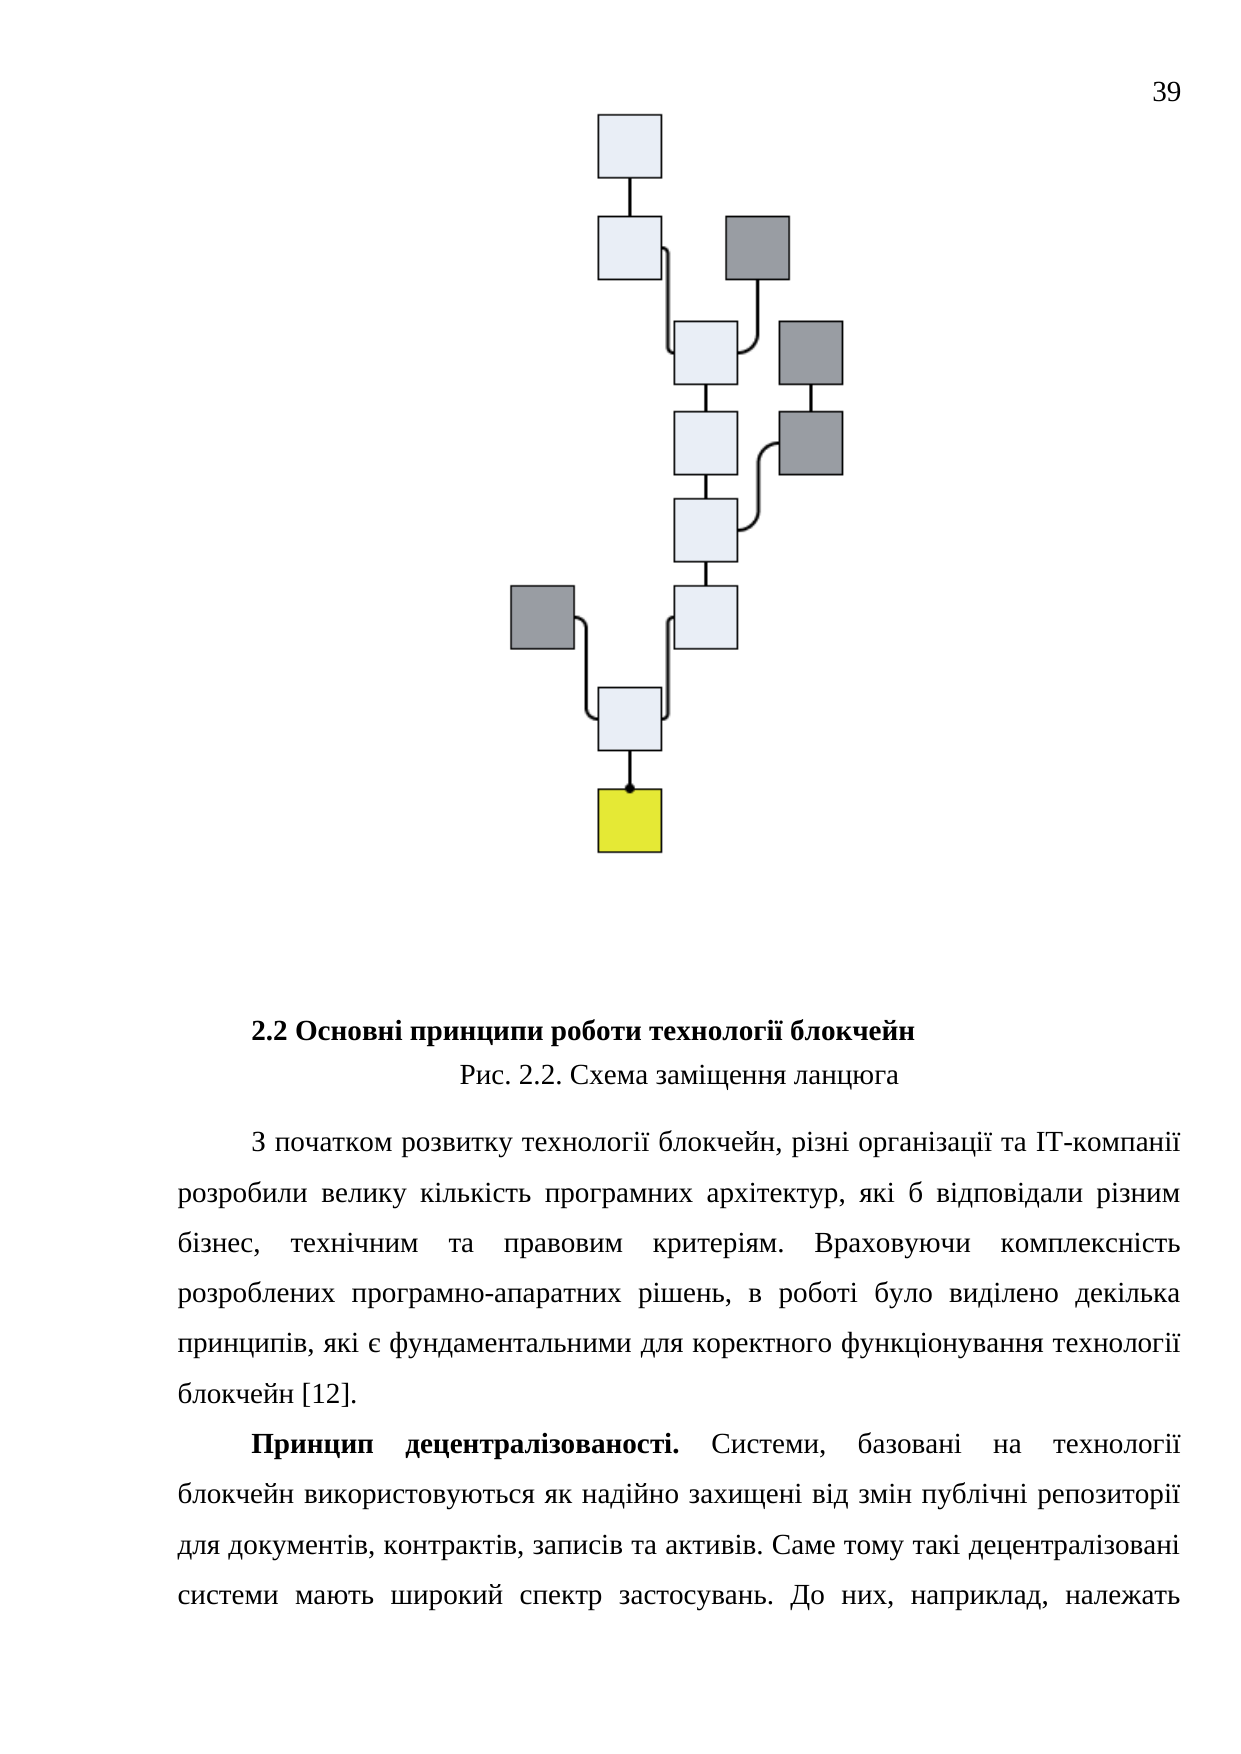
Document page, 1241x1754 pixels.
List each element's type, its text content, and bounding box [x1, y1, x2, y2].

subtitle 2.2 Основні принципи роботи технології блокчейн [177, 1013, 1181, 1046]
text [177, 1426, 1181, 1611]
text З початком розвитку технології блокчейн, різні організації та ІТ-компанії розробили велику кількість програмних архітектур, які б відповідали різним бізнес, технічним та правовим критеріям. Враховуючи комплексність розроблених програмно-апаратних рішень, в роботі було виділено декілька принципів, які є фундаментальними для коректного функціонування технології блокчейн [12]. [177, 1063, 1181, 1409]
picture [496, 66, 863, 900]
